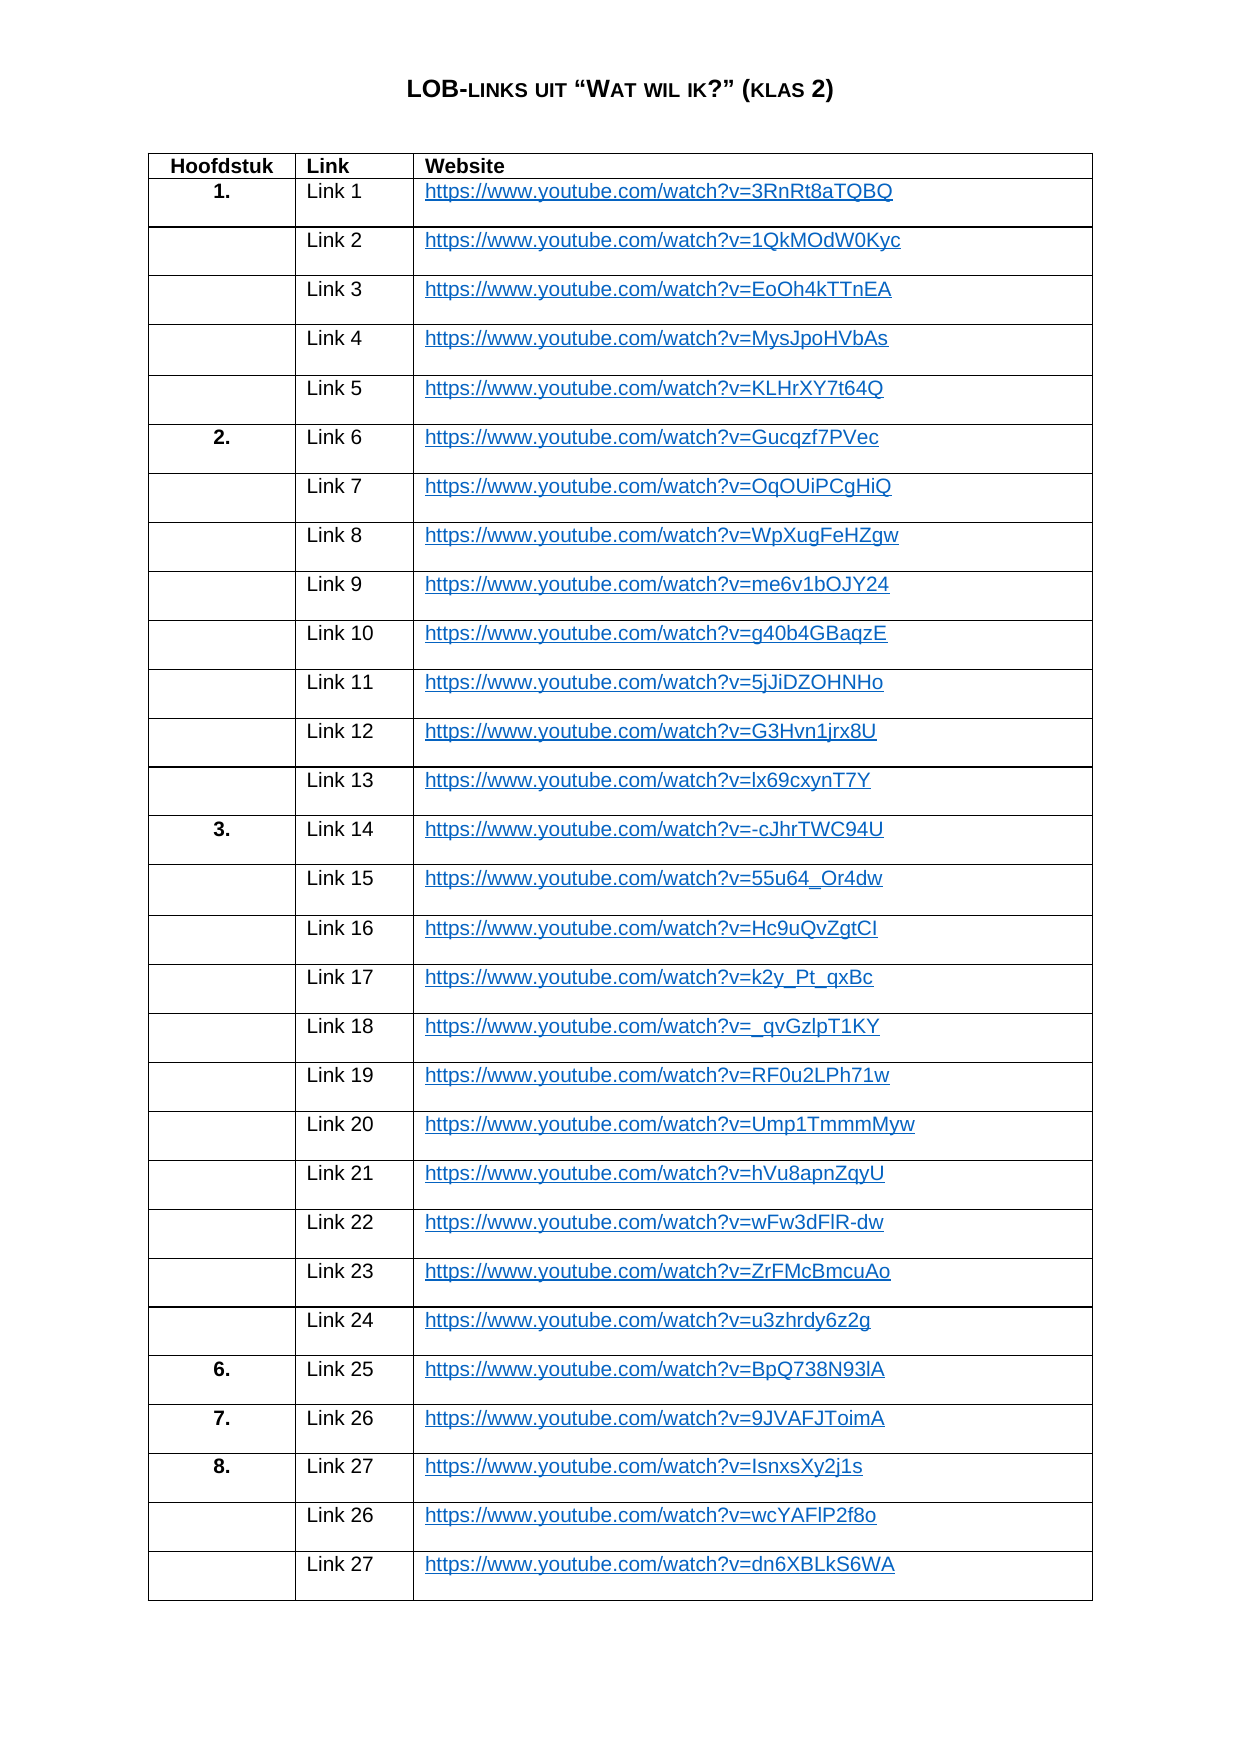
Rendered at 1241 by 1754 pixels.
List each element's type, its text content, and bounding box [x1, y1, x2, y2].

table_cell https://www.youtube.com/watch?v=dn6XBLkS6WA [414, 1552, 1092, 1600]
table_cell Link 18 [296, 1014, 413, 1062]
table_cell https://www.youtube.com/watch?v=Hc9uQvZgtCI [414, 916, 1092, 964]
table_cell [149, 474, 295, 522]
table_cell https://www.youtube.com/watch?v=MysJpoHVbAs [414, 325, 1092, 375]
table_cell [149, 865, 295, 915]
table_cell Link 20 [296, 1112, 413, 1159]
table_cell Link 15 [296, 865, 413, 915]
table_cell Link 19 [296, 1063, 413, 1111]
table_cell [149, 325, 295, 375]
table_cell [149, 1112, 295, 1159]
table_cell https://www.youtube.com/watch?v=G3Hvn1jrx8U [414, 719, 1092, 766]
table_cell Link 10 [296, 621, 413, 668]
table_cell https://www.youtube.com/watch?v=Gucqzf7PVec [414, 425, 1092, 473]
table_cell https://www.youtube.com/watch?v=5jJiDZOHNHo [414, 670, 1092, 717]
table_cell https://www.youtube.com/watch?v=WpXugFeHZgw [414, 523, 1092, 571]
table_cell Link 21 [296, 1161, 413, 1208]
table_cell Link 13 [296, 768, 413, 815]
table_cell https://www.youtube.com/watch?v=ZrFMcBmcuAo [414, 1259, 1092, 1306]
table_cell https://www.youtube.com/watch?v=BpQ738N93lA [414, 1356, 1092, 1404]
table_cell Link 25 [296, 1356, 413, 1404]
table_cell https://www.youtube.com/watch?v=IsnxsXy2j1s [414, 1454, 1092, 1502]
table_cell https://www.youtube.com/watch?v=KLHrXY7t64Q [414, 376, 1092, 424]
table_cell Link 17 [296, 965, 413, 1013]
table_cell https://www.youtube.com/watch?v=Ump1TmmmMyw [414, 1112, 1092, 1159]
table_cell https://www.youtube.com/watch?v=lx69cxynT7Y [414, 768, 1092, 815]
table_cell [149, 916, 295, 964]
table_cell https://www.youtube.com/watch?v=_qvGzlpT1KY [414, 1014, 1092, 1062]
table_cell 1. [149, 179, 295, 226]
table_cell Link 2 [296, 228, 413, 275]
table_cell https://www.youtube.com/watch?v=-cJhrTWC94U [414, 816, 1092, 864]
table_cell https://www.youtube.com/watch?v=me6v1bOJY24 [414, 572, 1092, 619]
table_cell https://www.youtube.com/watch?v=g40b4GBaqzE [414, 621, 1092, 668]
table_cell [149, 719, 295, 766]
table_cell [149, 1014, 295, 1062]
table_cell Link 27 [296, 1454, 413, 1502]
table_cell [149, 376, 295, 424]
table_cell Link 14 [296, 816, 413, 864]
table_cell [149, 1161, 295, 1208]
table_cell https://www.youtube.com/watch?v=wFw3dFlR-dw [414, 1210, 1092, 1257]
table_cell [149, 965, 295, 1013]
table_cell Link 16 [296, 916, 413, 964]
table_cell [149, 1259, 295, 1306]
table_cell [149, 523, 295, 571]
table_cell https://www.youtube.com/watch?v=u3zhrdy6z2g [414, 1308, 1092, 1355]
table_cell Link 5 [296, 376, 413, 424]
table_cell 3. [149, 816, 295, 864]
table_cell https://www.youtube.com/watch?v=1QkMOdW0Kyc [414, 228, 1092, 275]
table_cell Link 9 [296, 572, 413, 619]
table_cell 6. [149, 1356, 295, 1404]
table_cell Link 1 [296, 179, 413, 226]
table_cell https://www.youtube.com/watch?v=hVu8apnZqyU [414, 1161, 1092, 1208]
table_cell Link 3 [296, 276, 413, 324]
table_cell Link 12 [296, 719, 413, 766]
table_cell [149, 621, 295, 668]
table_cell [149, 228, 295, 275]
table_cell Link 23 [296, 1259, 413, 1306]
table_cell Link 27 [296, 1552, 413, 1600]
table_cell Link 26 [296, 1405, 413, 1453]
table_cell https://www.youtube.com/watch?v=OqOUiPCgHiQ [414, 474, 1092, 522]
table_cell https://www.youtube.com/watch?v=9JVAFJToimA [414, 1405, 1092, 1453]
table_cell 2. [149, 425, 295, 473]
table_cell [149, 1308, 295, 1355]
table_cell https://www.youtube.com/watch?v=EoOh4kTTnEA [414, 276, 1092, 324]
table_cell Link 6 [296, 425, 413, 473]
table_cell [149, 670, 295, 717]
table_cell https://www.youtube.com/watch?v=k2y_Pt_qxBc [414, 965, 1092, 1013]
table_cell https://www.youtube.com/watch?v=3RnRt8aTQBQ [414, 179, 1092, 226]
table_header Link [296, 154, 413, 177]
table_cell Link 22 [296, 1210, 413, 1257]
table_cell [149, 1210, 295, 1257]
table_cell https://www.youtube.com/watch?v=RF0u2LPh71w [414, 1063, 1092, 1111]
table_cell Link 24 [296, 1308, 413, 1355]
table_cell Link 11 [296, 670, 413, 717]
table_cell 8. [149, 1454, 295, 1502]
table_cell 7. [149, 1405, 295, 1453]
table_cell https://www.youtube.com/watch?v=55u64_Or4dw [414, 865, 1092, 915]
table_cell [149, 1503, 295, 1551]
table_header Website [414, 154, 1092, 177]
table_cell [149, 768, 295, 815]
table_cell Link 4 [296, 325, 413, 375]
table_cell [149, 572, 295, 619]
table_cell https://www.youtube.com/watch?v=wcYAFlP2f8o [414, 1503, 1092, 1551]
table_cell Link 26 [296, 1503, 413, 1551]
table_cell [149, 1552, 295, 1600]
table_cell Link 8 [296, 523, 413, 571]
table_cell Link 7 [296, 474, 413, 522]
table_header Hoofdstuk [149, 154, 295, 177]
table_cell [149, 1063, 295, 1111]
table_cell [149, 276, 295, 324]
